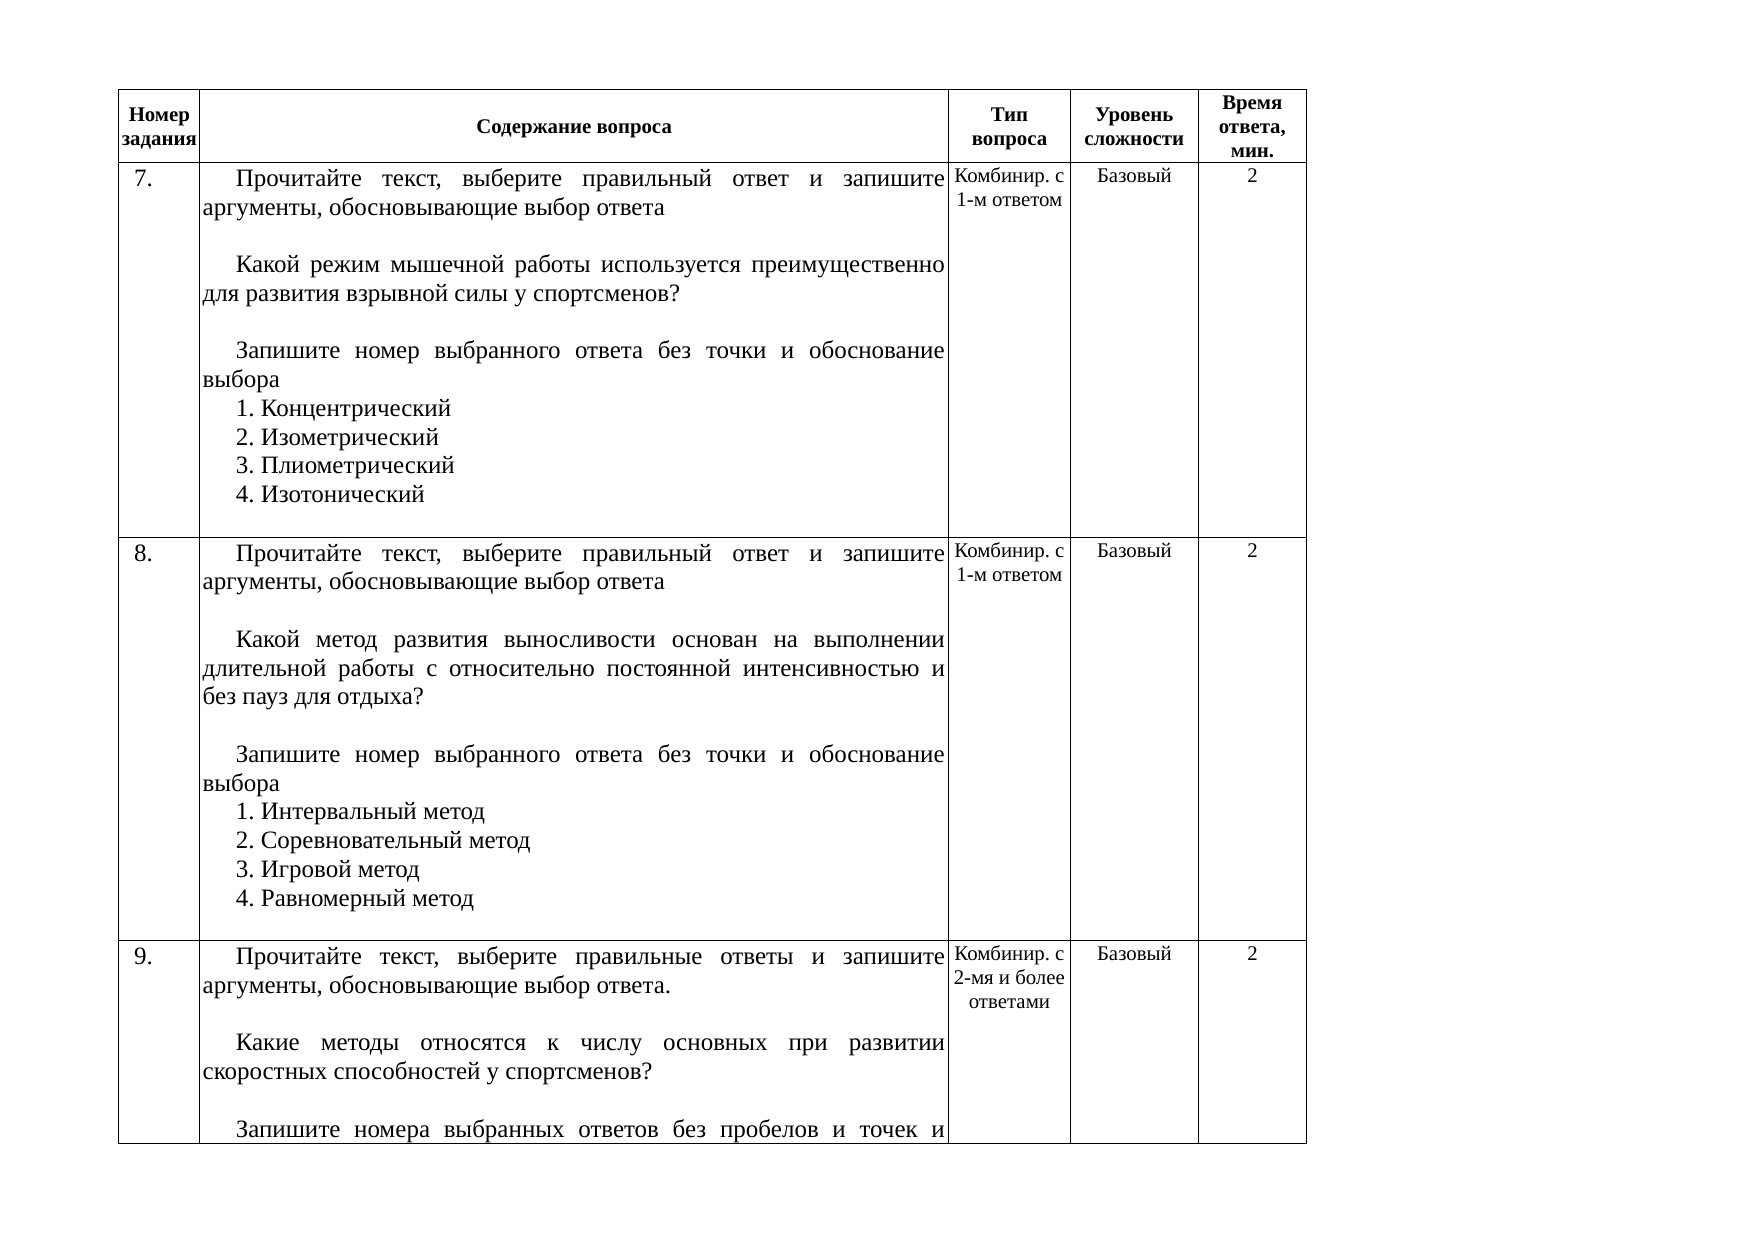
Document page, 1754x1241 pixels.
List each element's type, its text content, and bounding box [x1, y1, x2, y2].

table_cell Базовый [1071, 163, 1198, 537]
table_header Тип вопроса [949, 90, 1070, 162]
table_cell [119, 163, 199, 537]
table_cell Комбинир. с 2-мя и более ответами [949, 941, 1070, 1142]
table_cell Комбинир. с 1-м ответом [949, 538, 1070, 940]
table_cell Прочитайте текст, выберите правильный ответ и запишите аргументы, обосновывающие выбор ответа Какой метод развития выносливости основан на выполнении длительной работы с относительно постоянной интенсивностью и без пауз для отдыха? Запишите номер выбранного ответа без точки и обоснование выбора 1. Интервальный метод 2. Соревновательный метод 3. Игровой метод 4. Равномерный метод [200, 538, 948, 940]
table_cell Комбинир. с 1-м ответом [949, 163, 1070, 537]
table_cell Базовый [1071, 941, 1198, 1142]
table_header Уровень сложности [1071, 90, 1198, 162]
table_cell 2 [1199, 163, 1306, 537]
table_cell [119, 941, 199, 1142]
table_cell Прочитайте текст, выберите правильный ответ и запишите аргументы, обосновывающие выбор ответа Какой режим мышечной работы используется преимущественно для развития взрывной силы у спортсменов? Запишите номер выбранного ответа без точки и обоснование выбора 1. Концентрический 2. Изометрический 3. Плиометрический 4. Изотонический [200, 163, 948, 537]
table_cell 2 [1199, 941, 1306, 1142]
table_header Содержание вопроса [200, 90, 948, 162]
table_cell Базовый [1071, 538, 1198, 940]
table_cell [200, 941, 948, 1142]
table_cell [119, 538, 199, 940]
table_cell 2 [1199, 538, 1306, 940]
table_header Время ответа, мин. [1199, 90, 1306, 162]
table_header Номер задания [119, 90, 199, 162]
